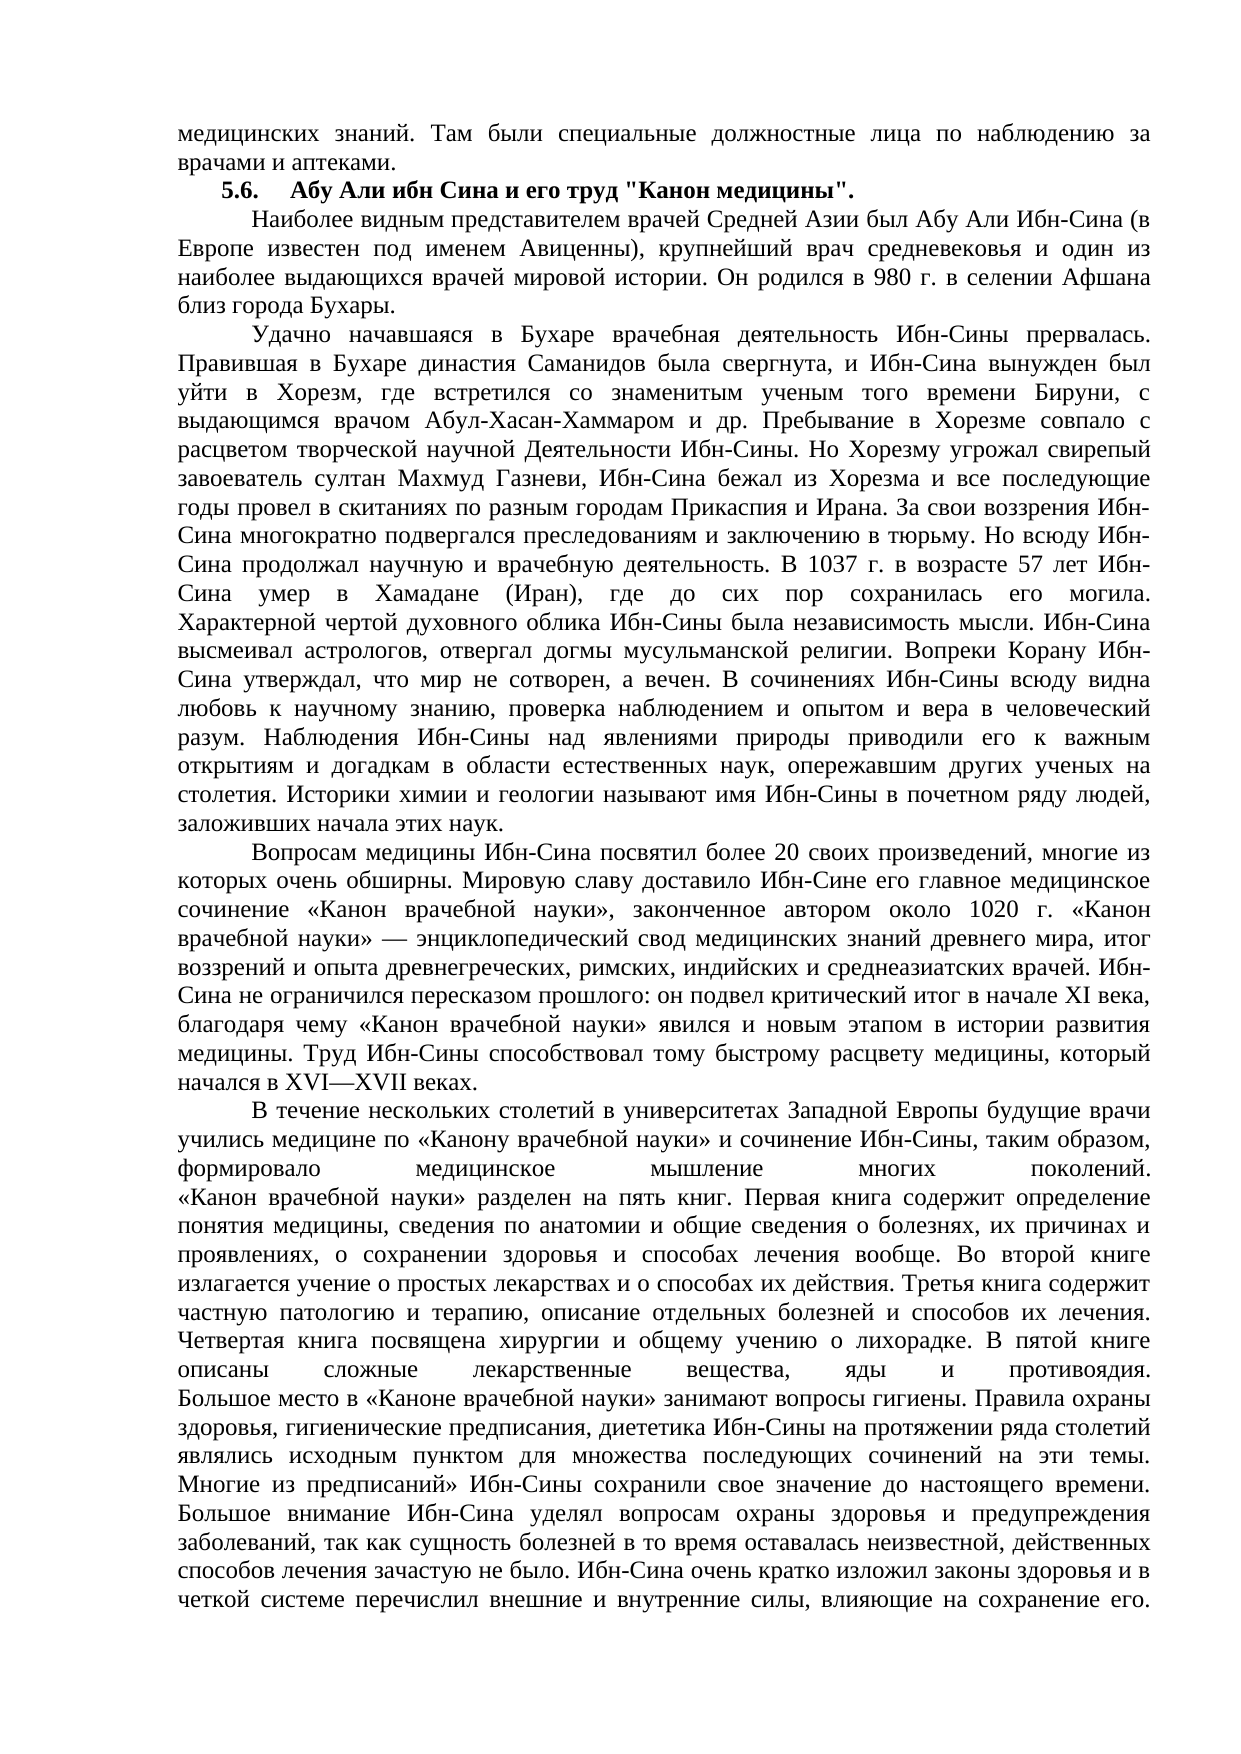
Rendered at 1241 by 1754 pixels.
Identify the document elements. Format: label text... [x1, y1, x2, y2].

text Наиболее видным представителем врачей Средней Азии был Абу Али Ибн-Сина (в Европе известен под именем Авиценны), крупнейший врач средневековья и один из наиболее выдающихся врачей мировой истории. Он родился в 980 г. в селении Афшана близ города Бухары. [177, 204, 1152, 319]
text Вопросам медицины Ибн-Сина посвятил более 20 своих произведений, многие из которых очень обширны. Мировую славу доставило Ибн-Сине его главное медицинское сочинение «Канон врачебной науки», законченное автором около 1020 г. «Канон врачебной науки» — энциклопедический свод медицинских знаний древнего мира, итог воззрений и опыта древнегреческих, римских, индийских и среднеазиатских врачей. Ибн-Сина не ограничился пересказом прошлого: он подвел критический итог в начале XI века, благодаря чему «Канон врачебной науки» явился и новым этапом в истории развития медицины. Труд Ибн-Сины способствовал тому быстрому расцвету медицины, который начался в XVI—XVII веках. [177, 837, 1152, 1096]
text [177, 118, 1152, 176]
text 5.6. Абу Али ибн Сина и его труд "Канон медицины". [177, 176, 1152, 204]
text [177, 1096, 1152, 1613]
text Удачно начавшаяся в Бухаре врачебная деятельность Ибн-Сины прервалась. Правившая в Бухаре династия Саманидов была свергнута, и Ибн-Сина вынужден был уйти в Хорезм, где встретился со знаменитым ученым того времени Бируни, с выдающимся врачом Абул-Хасан-Хаммаром и др. Пребывание в Хорезме совпало с расцветом творческой научной Деятельности Ибн-Сины. Но Хорезму угрожал свирепый завоеватель султан Махмуд Газневи, Ибн-Сина бежал из Хорезма и все последующие годы провел в скитаниях по разным городам Прикаспия и Ирана. За свои воззрения Ибн-Сина многократно подвергался преследованиям и заключению в тюрьму. Но всюду Ибн-Сина продолжал научную и врачебную деятельность. В 1037 г. в возрасте 57 лет Ибн-Сина умер в Хамадане (Иран), где до сих пор сохранилась его могила. Характерной чертой духовного облика Ибн-Сины была независимость мысли. Ибн-Сина высмеивал астрологов, отвергал догмы мусульманской религии. Вопреки Корану Ибн-Сина утверждал, что мир не сотворен, а вечен. В сочинениях Ибн-Сины всюду видна любовь к научному знанию, проверка наблюдением и опытом и вера в человеческий разум. Наблюдения Ибн-Сины над явлениями природы приводили его к важным открытиям и догадкам в области естественных наук, опережавшим других ученых на столетия. Историки химии и геологии называют имя Ибн-Сины в почетном ряду людей, заложивших начала этих наук. [177, 319, 1152, 837]
